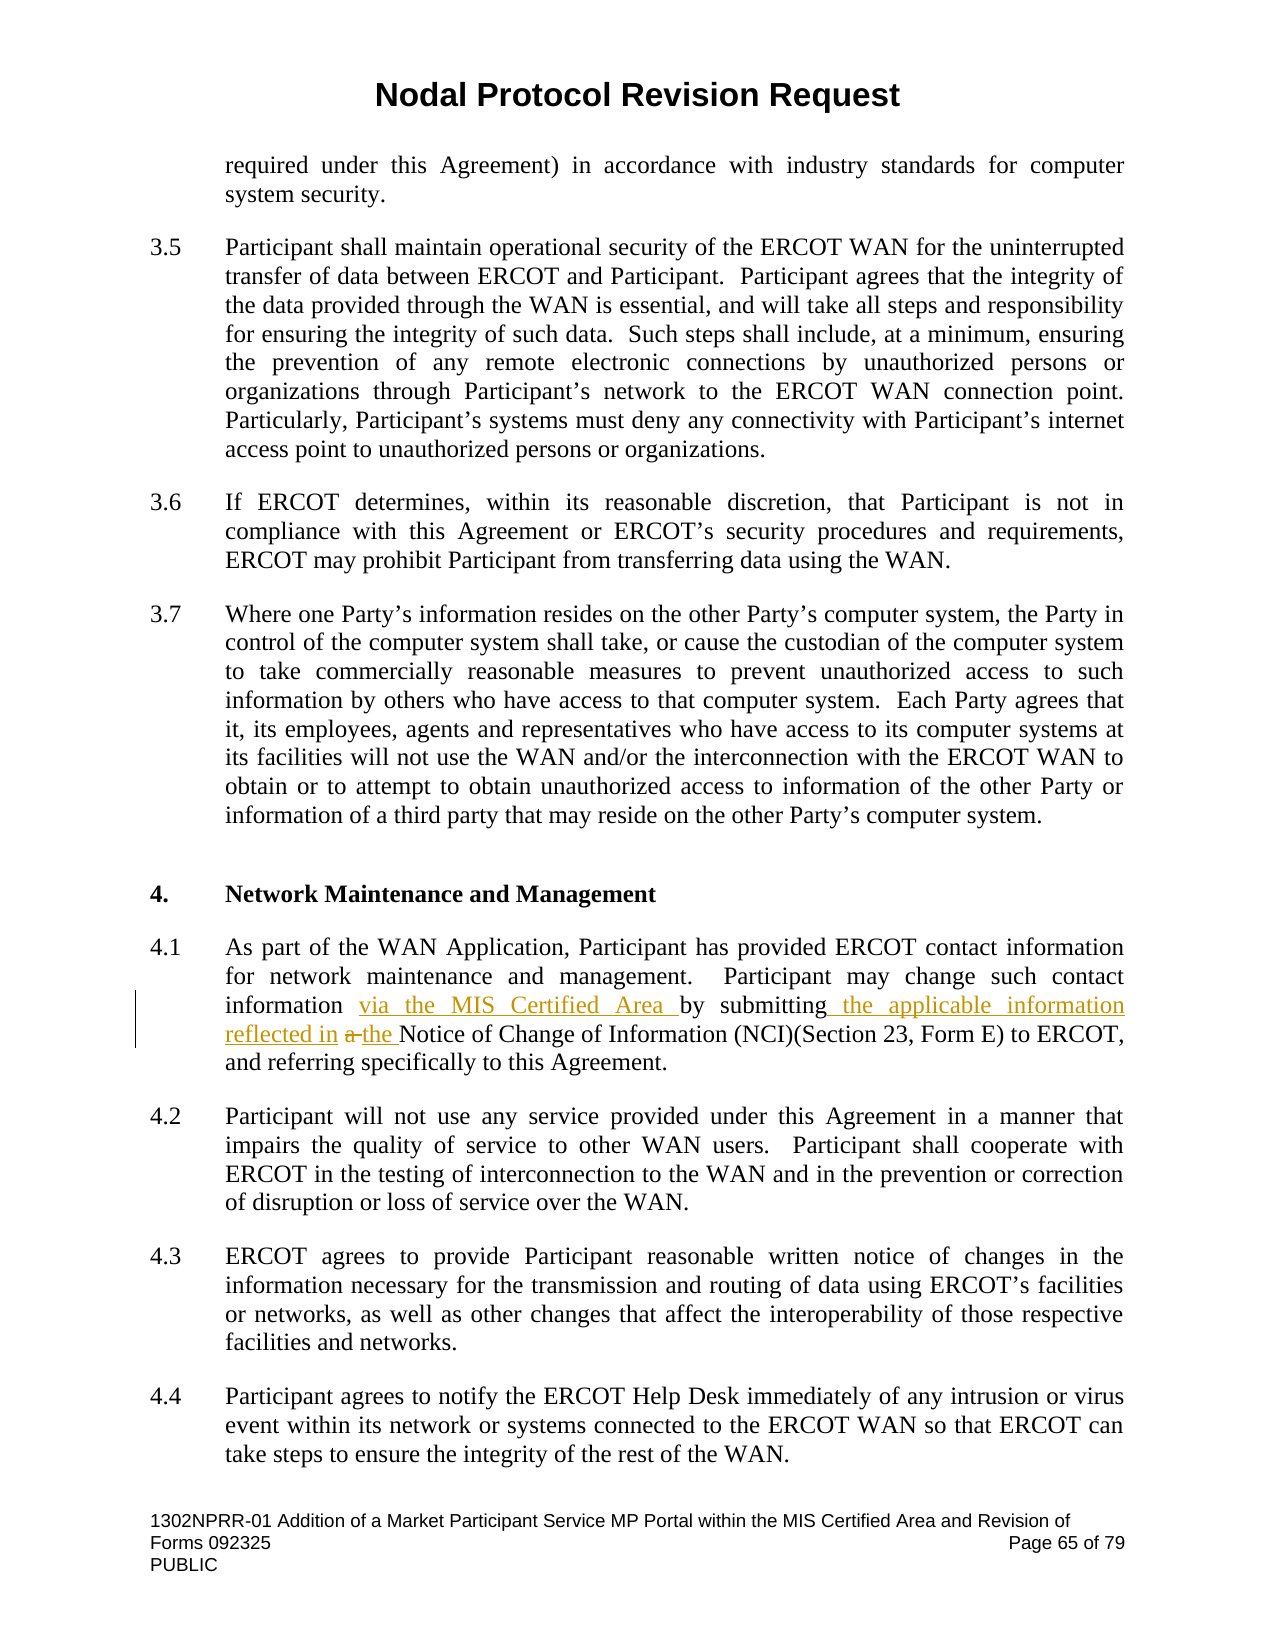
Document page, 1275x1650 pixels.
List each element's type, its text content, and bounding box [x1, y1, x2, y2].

text 4.1 As part of the WAN Application, Participant has provided ERCOT contact information for network maintenance and management. Participant may change such contact information by submitting Notice of Change of Information (NCI)(Section 23, Form E) to ERCOT, and referring specifically to this Agreement. [150, 932, 1125, 1076]
text 4.4 Participant agrees to notify the ERCOT Help Desk immediately of any intrusion or virus event within its network or systems connected to the ERCOT WAN so that ERCOT can take steps to ensure the integrity of the rest of the WAN. [150, 1381, 1125, 1467]
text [150, 150, 1125, 207]
text 4.3 ERCOT agrees to provide Participant reasonable written notice of changes in the information necessary for the transmission and routing of data using ERCOT’s facilities or networks, as well as other changes that affect the interoperability of those respective facilities and networks. [150, 1241, 1125, 1356]
text 4.2 Participant will not use any service provided under this Agreement in a manner that impairs the quality of service to other WAN users. Participant shall cooperate with ERCOT in the testing of interconnection to the WAN and in the prevention or correction of disruption or loss of service over the WAN. [150, 1101, 1125, 1216]
text 3.6 If ERCOT determines, within its reasonable discretion, that Participant is not in compliance with this Agreement or ERCOT’s security procedures and requirements, ERCOT may prohibit Participant from transferring data using the WAN. [150, 487, 1125, 574]
text 3.5 Participant shall maintain operational security of the ERCOT WAN for the uninterrupted transfer of data between ERCOT and Participant. Participant agrees that the integrity of the data provided through the WAN is essential, and will take all steps and responsibility for ensuring the integrity of such data. Such steps shall include, at a minimum, ensuring the prevention of any remote electronic connections by unauthorized persons or organizations through Participant’s network to the ERCOT WAN connection point. Particularly, Participant’s systems must deny any connectivity with Participant’s internet access point to unauthorized persons or organizations. [150, 232, 1125, 462]
text 4. Network Maintenance and Management [150, 879, 1125, 907]
text 3.7 Where one Party’s information resides on the other Party’s computer system, the Party in control of the computer system shall take, or cause the custodian of the computer system to take commercially reasonable measures to prevent unauthorized access to such information by others who have access to that computer system. Each Party agrees that it, its employees, agents and representatives who have access to its computer systems at its facilities will not use the WAN and/or the interconnection with the ERCOT WAN to obtain or to attempt to obtain unauthorized access to information of the other Party or information of a third party that may reside on the other Party’s computer system. [150, 599, 1125, 829]
